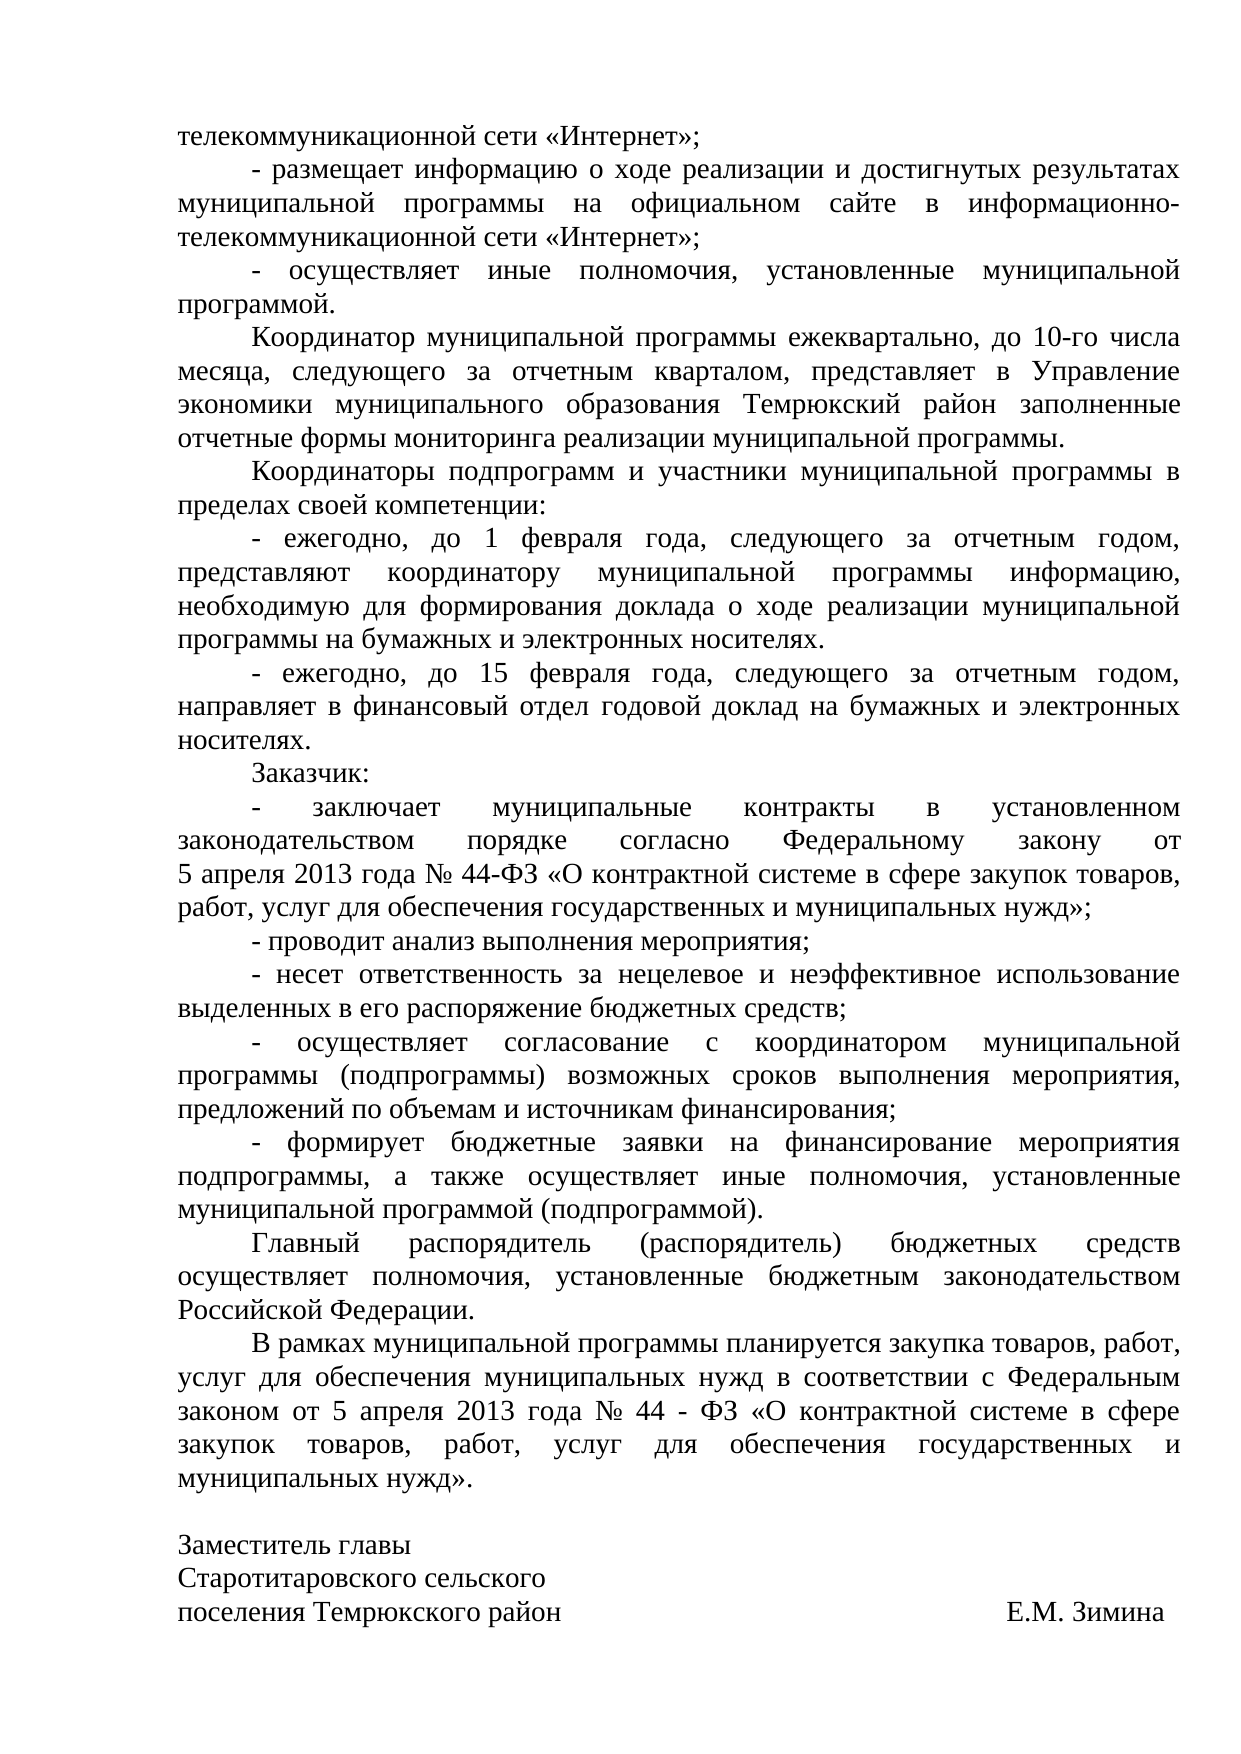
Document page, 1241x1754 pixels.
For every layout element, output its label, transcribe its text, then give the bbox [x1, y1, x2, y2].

text В рамках муниципальной программы планируется закупка товаров, работ, услуг для обеспечения муниципальных нужд в соответствии с Федеральным законом от 5 апреля 2013 года № 44 - ФЗ «О контрактной системе в сфере закупок товаров, работ, услуг для обеспечения государственных и муниципальных нужд». [177, 1326, 1181, 1493]
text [177, 118, 1181, 152]
text Заместитель главы [177, 1527, 1181, 1560]
text Старотитаровского сельского [177, 1560, 1181, 1594]
text - осуществляет иные полномочия, установленные муниципальной программой. [177, 252, 1181, 319]
text - ежегодно, до 1 февраля года, следующего за отчетным годом, представляют координатору муниципальной программы информацию, необходимую для формирования доклада о ходе реализации муниципальной программы на бумажных и электронных носителях. [177, 521, 1181, 655]
text - осуществляет согласование с координатором муниципальной программы (подпрограммы) возможных сроков выполнения мероприятия, предложений по объемам и источникам финансирования; [177, 1024, 1181, 1124]
text Главный распорядитель (распорядитель) бюджетных средств осуществляет полномочия, установленные бюджетным законодательством Российской Федерации. [177, 1225, 1181, 1326]
text Заказчик: [177, 755, 1181, 789]
text Координатор муниципальной программы ежеквартально, до 10-го числа месяца, следующего за отчетным кварталом, представляет в Управление экономики муниципального образования Темрюкский район заполненные отчетные формы мониторинга реализации муниципальной программы. [177, 319, 1181, 453]
text поселения Темрюкского район Е.М. Зимина [177, 1594, 1181, 1627]
text - формирует бюджетные заявки на финансирование мероприятия подпрограммы, а также осуществляет иные полномочия, установленные муниципальной программой (подпрограммой). [177, 1124, 1181, 1225]
text Координаторы подпрограмм и участники муниципальной программы в пределах своей компетенции: [177, 453, 1181, 521]
text - проводит анализ выполнения мероприятия; [177, 923, 1181, 957]
text - заключает муниципальные контракты в установленном законодательством порядке согласно Федеральному закону от 5 апреля 2013 года № 44-ФЗ «О контрактной системе в сфере закупок товаров, работ, услуг для обеспечения государственных и муниципальных нужд»; [177, 789, 1181, 923]
text - несет ответственность за нецелевое и неэффективное использование выделенных в его распоряжение бюджетных средств; [177, 957, 1181, 1024]
text - ежегодно, до 15 февраля года, следующего за отчетным годом, направляет в финансовый отдел годовой доклад на бумажных и электронных носителях. [177, 655, 1181, 755]
text - размещает информацию о ходе реализации и достигнутых результатах муниципальной программы на официальном сайте в информационно-телекоммуникационной сети «Интернет»; [177, 152, 1181, 252]
